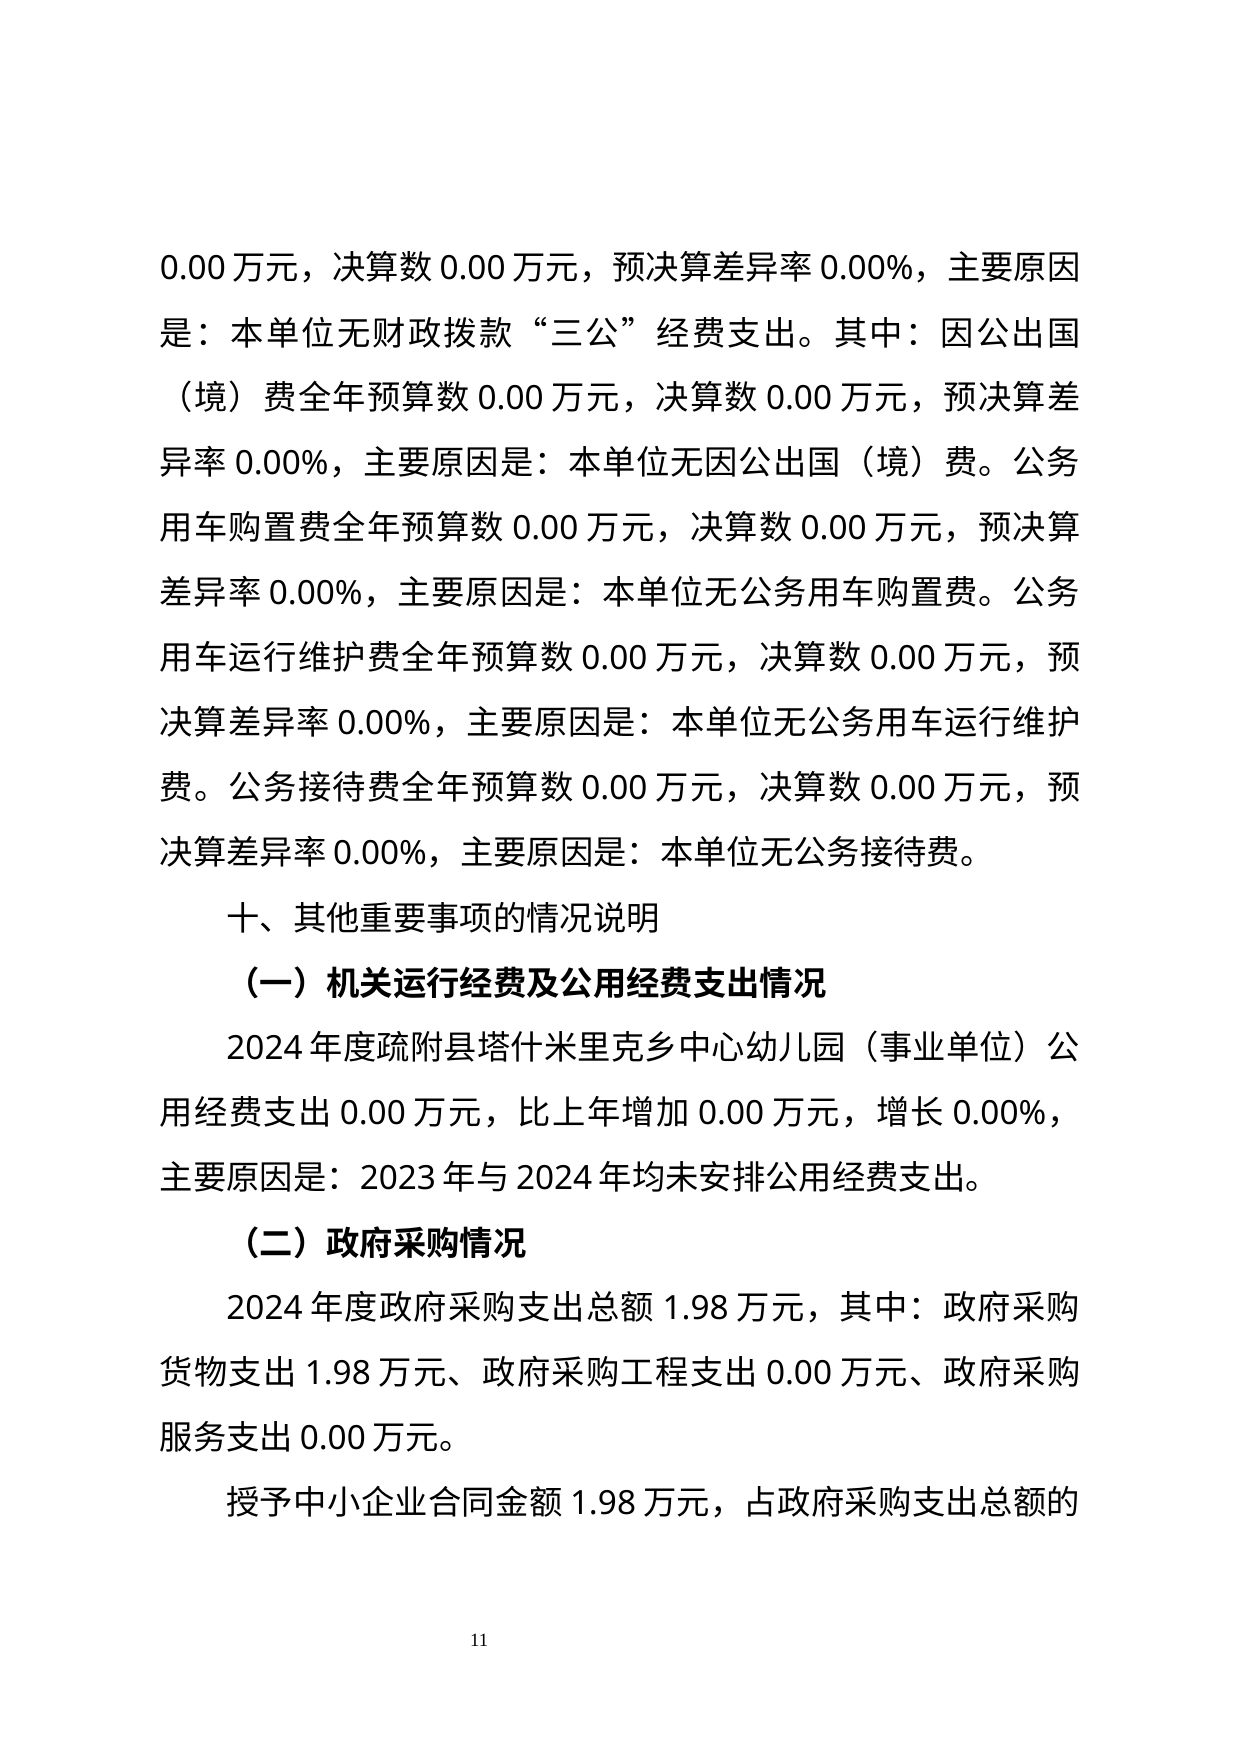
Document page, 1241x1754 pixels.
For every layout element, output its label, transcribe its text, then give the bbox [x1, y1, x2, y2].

text 十、其他重要事项的情况说明 [159, 883, 1081, 948]
text （二）政府采购情况 [159, 1208, 1081, 1273]
text 2024年度政府采购支出总额1.98万元，其中：政府采购货物支出1.98万元、政府采购工程支出0.00万元、政府采购服务支出0.00万元。 [159, 1273, 1081, 1468]
text （一）机关运行经费及公用经费支出情况 [159, 948, 1081, 1013]
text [159, 1468, 1081, 1533]
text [159, 233, 1081, 883]
text 2024年度疏附县塔什米里克乡中心幼儿园（事业单位）公用经费支出0.00万元，比上年增加0.00万元，增长0.00%，主要原因是：2023年与2024年均未安排公用经费支出。 [159, 1013, 1081, 1208]
